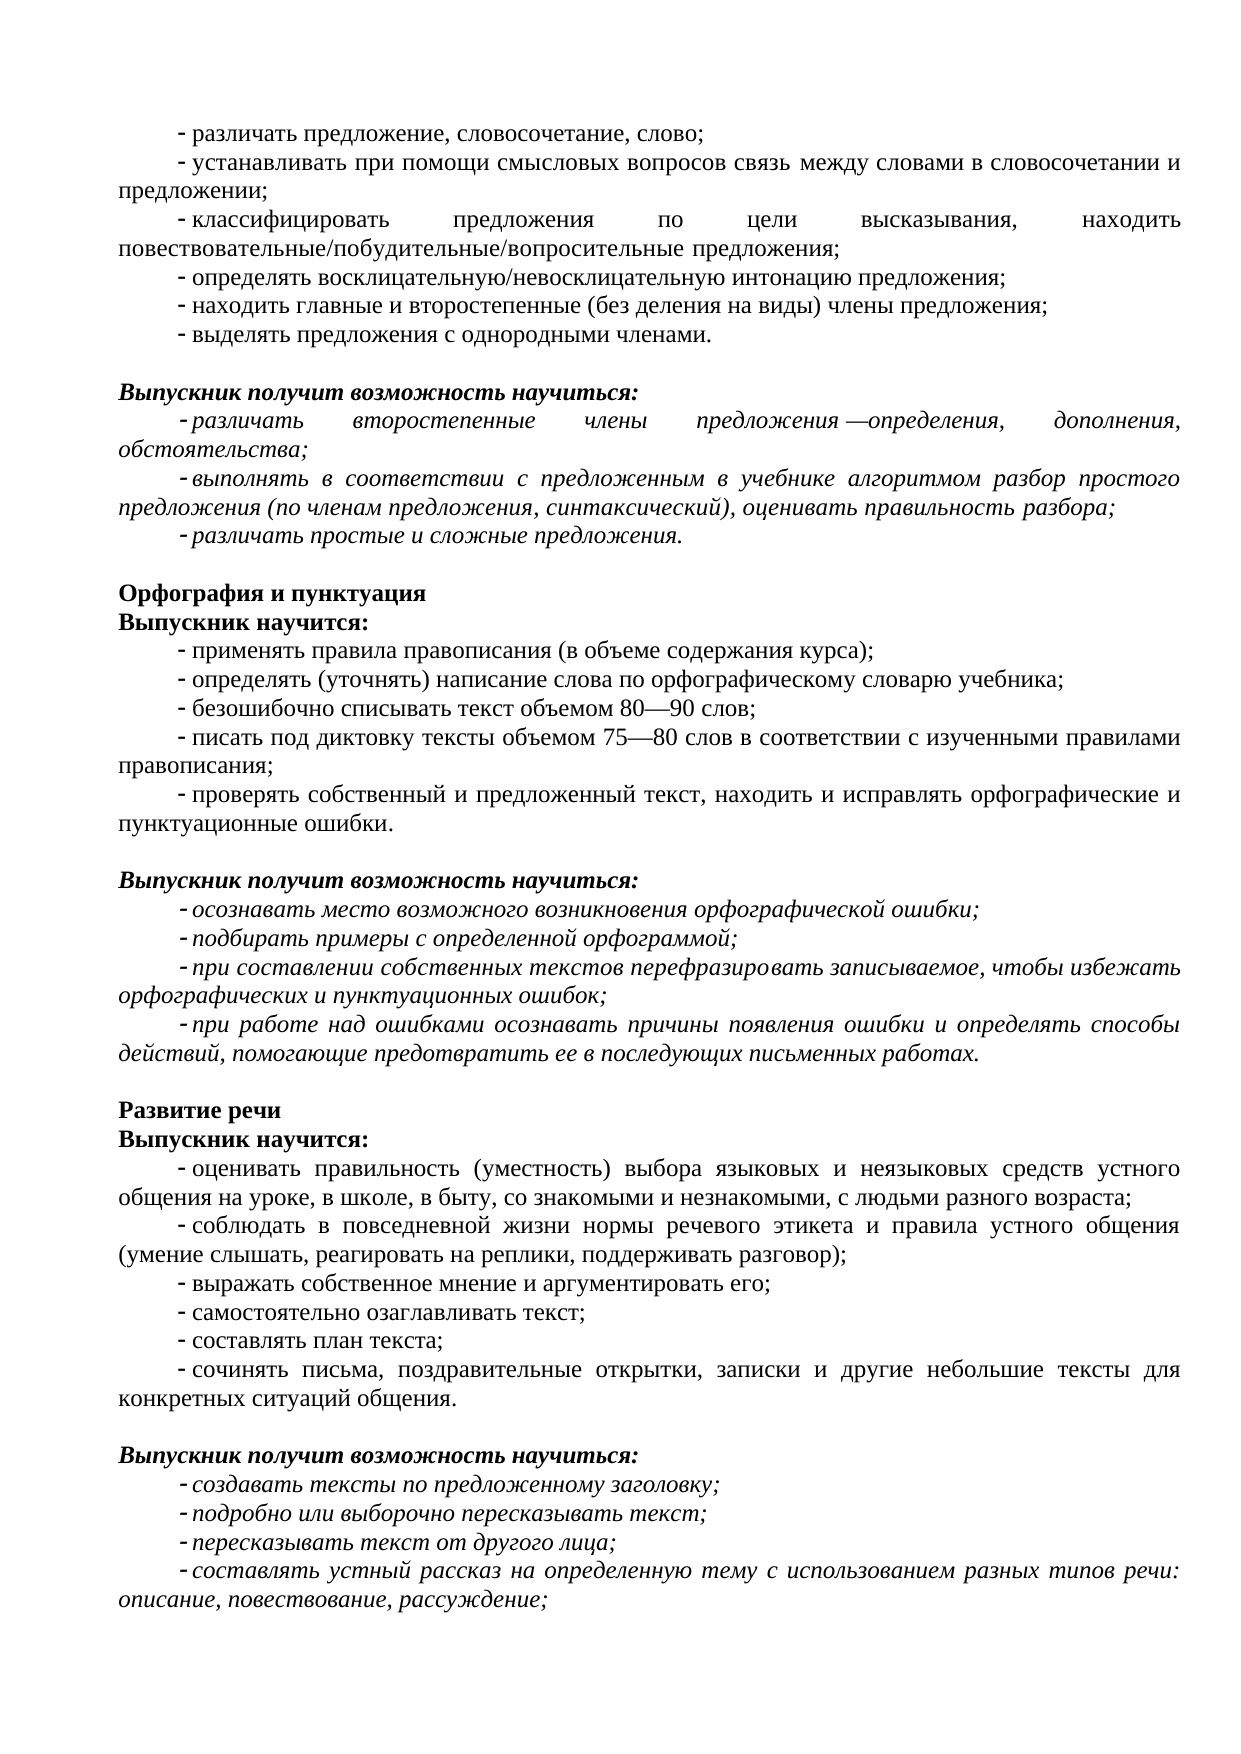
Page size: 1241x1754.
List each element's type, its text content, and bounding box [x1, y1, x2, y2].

text Выпускник научится: [118, 607, 1181, 636]
list писать под диктовку тексты объемом 75—80 слов в соответствии с изученными правилами правописания; [118, 722, 1181, 779]
list самостоятельно озаглавливать текст; [118, 1297, 1181, 1326]
list оценивать правильность (уместность) выбора языковых и неязыковых средств устного общения на уроке, в школе, в быту, со знакомыми и незнакомыми, с людьми разного возраста; [118, 1153, 1181, 1211]
list составлять устный рассказ на определенную тему с использованием разных типов речи: описание, повествование, рассуждение; [118, 1556, 1181, 1613]
text Выпускник получит возможность научиться: [118, 1441, 1181, 1469]
list создавать тексты по предложенному заголовку; [118, 1469, 1181, 1498]
list подбирать примеры с определенной орфограммой; [118, 923, 1181, 952]
list различать второстепенные члены предложения —определения, дополнения, обстоятельства; [118, 406, 1181, 463]
list выполнять в соответствии с предложенным в учебнике алгоритмом разбор простого предложения (по членам предложения, синтаксический), оценивать правильность разбора; [118, 463, 1181, 521]
list осознавать место возможного возникновения орфографической ошибки; [118, 894, 1181, 923]
text Выпускник научится: [118, 1124, 1181, 1153]
text Развитие речи [118, 1096, 1181, 1124]
list определять восклицательную/невосклицательную интонацию предложения; [118, 262, 1181, 291]
list применять правила правописания (в объеме содержания курса); [118, 636, 1181, 664]
list подробно или выборочно пересказывать текст; [118, 1498, 1181, 1527]
list соблюдать в повседневной жизни нормы речевого этикета и правила устного общения (умение слышать, реагировать на реплики, поддерживать разговор); [118, 1211, 1181, 1268]
list проверять собственный и предложенный текст, находить и исправлять орфографические и пунктуационные ошибки. [118, 779, 1181, 837]
text Выпускник получит возможность научиться: [118, 866, 1181, 894]
list выражать собственное мнение и аргументировать его; [118, 1268, 1181, 1297]
list устанавливать при помощи смысловых вопросов связь между словами в словосочетании и предложении; [118, 147, 1181, 204]
list сочинять письма, поздравительные открытки, записки и другие небольшие тексты для конкретных ситуаций общения. [118, 1354, 1181, 1412]
list составлять план текста; [118, 1326, 1181, 1354]
list при составлении собственных текстов перефразировать записываемое, чтобы избежать орфографических и пунктуационных ошибок; [118, 952, 1181, 1009]
list выделять предложения с однородными членами. [118, 319, 1181, 348]
list безошибочно списывать текст объемом 80—90 слов; [118, 693, 1181, 722]
list различать простые и сложные предложения. [118, 521, 1181, 549]
list различать предложение, словосочетание, слово; [118, 118, 1181, 147]
list классифицировать предложения по цели высказывания, находить повествовательные/побудительные/вопросительные предложения; [118, 204, 1181, 262]
list пересказывать текст от другого лица; [118, 1527, 1181, 1556]
text Выпускник получит возможность научиться: [118, 377, 1181, 406]
text Орфография и пунктуация [118, 578, 1181, 607]
list находить главные и второстепенные (без деления на виды) члены предложения; [118, 291, 1181, 319]
list определять (уточнять) написание слова по орфографическому словарю учебника; [118, 664, 1181, 693]
list при работе над ошибками осознавать причины появления ошибки и определять способы действий, помогающие предотвратить ее в последующих письменных работах. [118, 1009, 1181, 1067]
